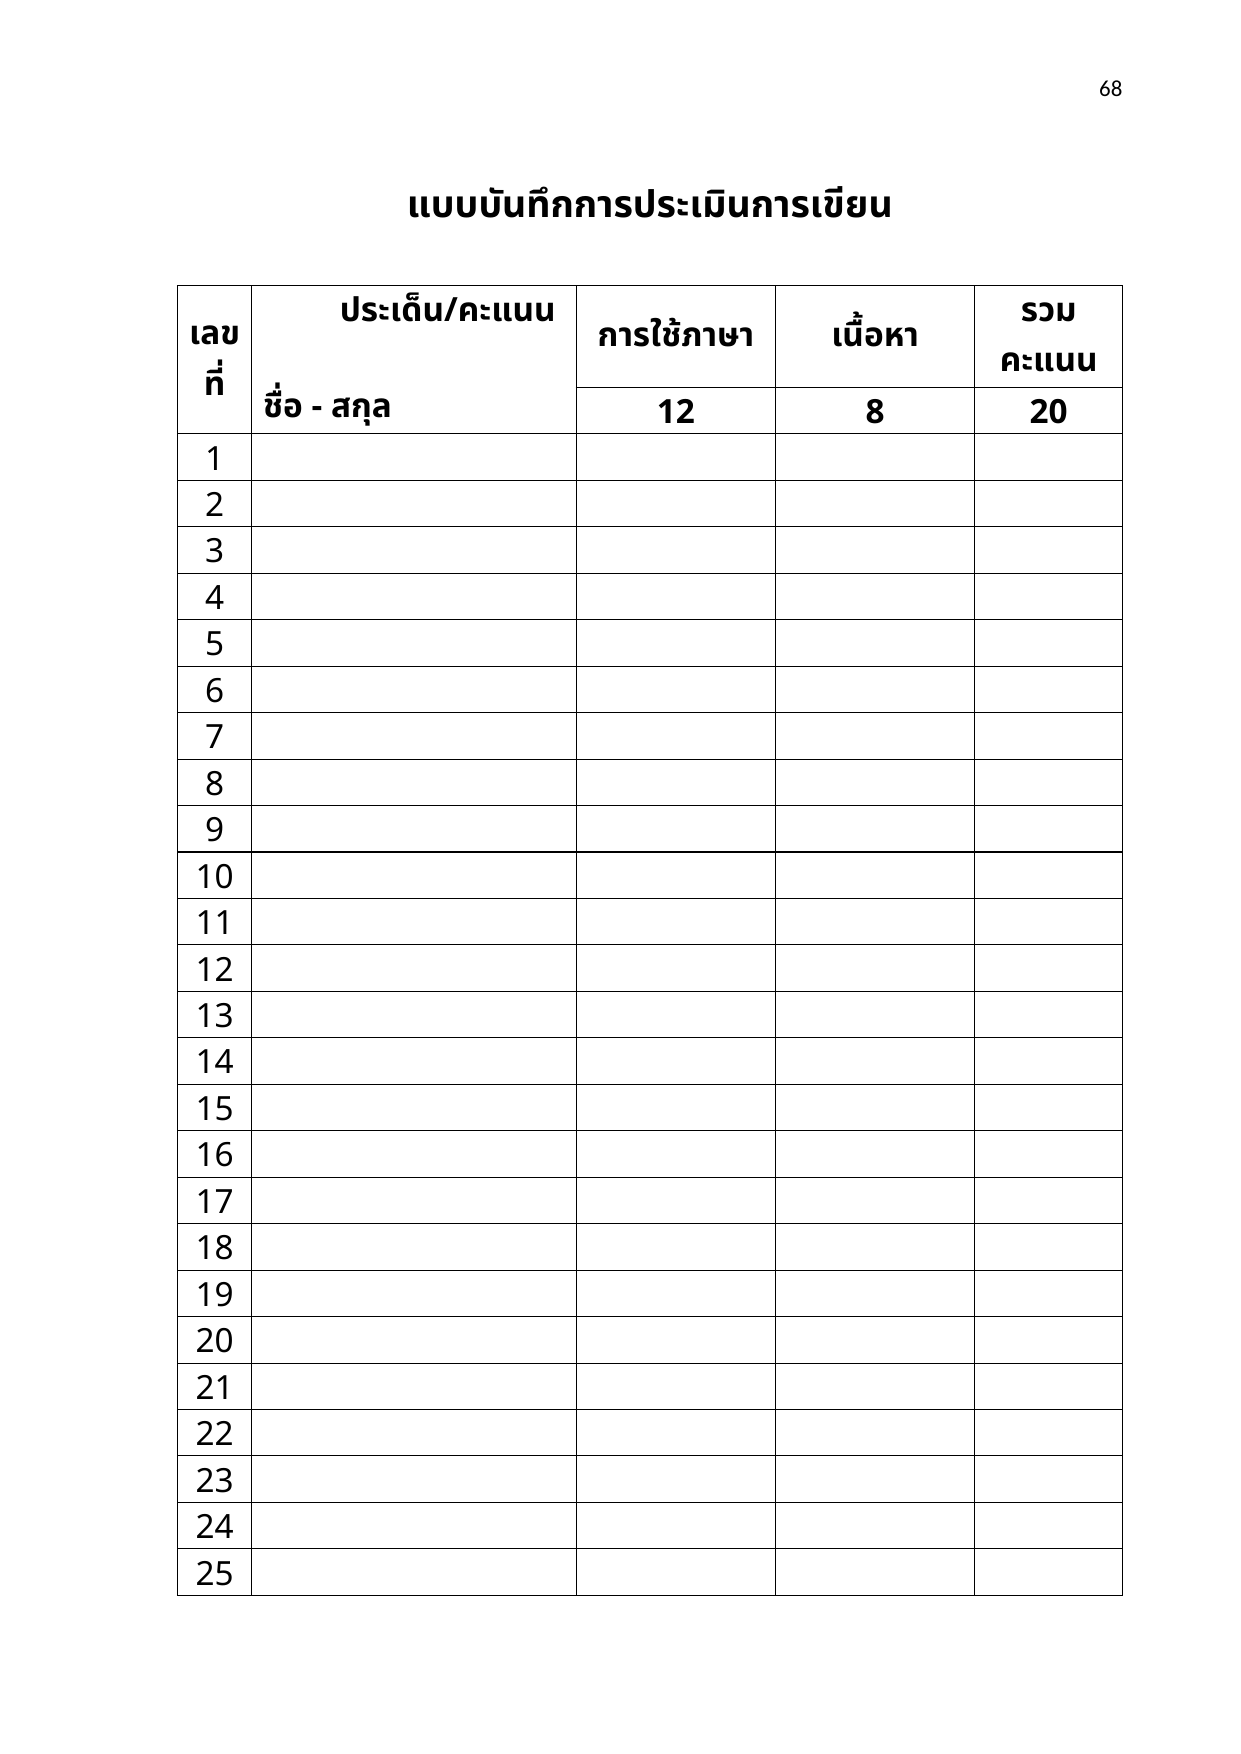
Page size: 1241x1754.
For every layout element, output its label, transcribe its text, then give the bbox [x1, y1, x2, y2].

table_cell [776, 1131, 974, 1177]
table_cell [252, 620, 576, 666]
table_cell [776, 1178, 974, 1223]
table_cell [975, 1364, 1122, 1409]
table_cell [776, 481, 974, 526]
table_cell 11 [178, 899, 251, 944]
table_cell [776, 1364, 974, 1409]
table_cell [577, 574, 775, 619]
table_cell [252, 992, 576, 1037]
table_cell 22 [178, 1410, 251, 1455]
table_cell [776, 760, 974, 805]
table_header การใช้ภาษา [577, 286, 775, 387]
table_cell [577, 713, 775, 758]
table_cell [577, 1364, 775, 1409]
table_cell [776, 899, 974, 944]
table_cell [776, 1410, 974, 1455]
table_cell [577, 806, 775, 851]
table_cell [577, 481, 775, 526]
table_cell 7 [178, 713, 251, 758]
table_cell [252, 527, 576, 573]
table_cell [252, 1131, 576, 1177]
text แบบบันทึกการประเมินการเขียน [177, 177, 1122, 234]
table_cell 24 [178, 1503, 251, 1548]
table_cell [577, 527, 775, 573]
table_header ประเด็น/คะแนน ชื่อ - สกุล [252, 286, 576, 433]
table_cell [252, 434, 576, 480]
table_cell [975, 1549, 1122, 1595]
table_cell [252, 1364, 576, 1409]
table_cell [252, 1549, 576, 1595]
table_cell 9 [178, 806, 251, 851]
table_cell [776, 434, 974, 480]
table_cell [975, 899, 1122, 944]
table_cell [577, 1456, 775, 1502]
table_cell [577, 1503, 775, 1548]
table_cell [975, 760, 1122, 805]
table_cell [252, 945, 576, 991]
table_cell 8 [178, 760, 251, 805]
table_cell [577, 899, 775, 944]
table_cell [975, 945, 1122, 991]
table_cell [577, 1224, 775, 1269]
table_cell [776, 667, 974, 712]
table_cell 15 [178, 1085, 251, 1130]
table_header เนื้อหา [776, 286, 974, 387]
table_cell [975, 992, 1122, 1037]
table_cell [776, 1456, 974, 1502]
table_cell [975, 1271, 1122, 1316]
table_cell 5 [178, 620, 251, 666]
table_cell 16 [178, 1131, 251, 1177]
table_cell [577, 945, 775, 991]
table_cell [252, 1317, 576, 1362]
table_cell [975, 1224, 1122, 1269]
table_cell [975, 1410, 1122, 1455]
table_cell [577, 1085, 775, 1130]
table_cell [252, 1410, 576, 1455]
table_cell [975, 853, 1122, 898]
table_cell [776, 1549, 974, 1595]
table_cell [252, 481, 576, 526]
table_cell [975, 574, 1122, 619]
table_cell [252, 1224, 576, 1269]
table_cell [975, 1038, 1122, 1084]
table_cell 13 [178, 992, 251, 1037]
table_cell [776, 853, 974, 898]
table_cell [252, 1038, 576, 1084]
table_cell [577, 620, 775, 666]
table_cell [975, 1317, 1122, 1362]
table_cell [776, 1038, 974, 1084]
table_cell [577, 1317, 775, 1362]
table_cell [776, 1271, 974, 1316]
table_cell [252, 806, 576, 851]
table_cell [577, 1038, 775, 1084]
table_cell 20 [975, 388, 1122, 433]
table_cell 4 [178, 574, 251, 619]
table_cell [252, 899, 576, 944]
table_cell [252, 1178, 576, 1223]
table_cell [776, 1085, 974, 1130]
table_cell [776, 527, 974, 573]
table_cell [252, 667, 576, 712]
table_cell [252, 574, 576, 619]
table_cell [252, 1503, 576, 1548]
table_cell [577, 853, 775, 898]
table_cell [577, 1131, 775, 1177]
table_cell [975, 1131, 1122, 1177]
table_cell 3 [178, 527, 251, 573]
table_cell [252, 1271, 576, 1316]
table_cell 8 [776, 388, 974, 433]
table_header รวมคะแนน [975, 286, 1122, 387]
table_cell [776, 620, 974, 666]
table_cell 2 [178, 481, 251, 526]
table_cell [776, 945, 974, 991]
table_cell 17 [178, 1178, 251, 1223]
table_cell 12 [577, 388, 775, 433]
table_cell 10 [178, 853, 251, 898]
table_cell [252, 1456, 576, 1502]
table_cell [776, 1317, 974, 1362]
table_cell [252, 853, 576, 898]
table_cell [577, 1410, 775, 1455]
table_cell 18 [178, 1224, 251, 1269]
table_cell [975, 1503, 1122, 1548]
table_cell [577, 992, 775, 1037]
table_cell 25 [178, 1549, 251, 1595]
table_cell 14 [178, 1038, 251, 1084]
table_cell [577, 1271, 775, 1316]
table_cell [975, 667, 1122, 712]
table_cell 21 [178, 1364, 251, 1409]
table_cell 6 [178, 667, 251, 712]
table_cell 1 [178, 434, 251, 480]
table_cell [975, 527, 1122, 573]
table_cell [975, 620, 1122, 666]
table_cell [975, 713, 1122, 758]
table_cell [975, 1178, 1122, 1223]
table_cell [252, 1085, 576, 1130]
table_cell [776, 992, 974, 1037]
table_cell [975, 481, 1122, 526]
table_cell [776, 713, 974, 758]
table_cell [975, 434, 1122, 480]
table_cell [577, 434, 775, 480]
table_cell [577, 667, 775, 712]
table_cell [776, 806, 974, 851]
table_cell [975, 806, 1122, 851]
table_cell 20 [178, 1317, 251, 1362]
table_cell 12 [178, 945, 251, 991]
table_cell [252, 713, 576, 758]
table_cell [975, 1456, 1122, 1502]
table_cell [975, 1085, 1122, 1130]
table_cell [577, 1178, 775, 1223]
table_header เลขที่ [178, 286, 251, 433]
table_cell [776, 1224, 974, 1269]
table_cell [776, 574, 974, 619]
table_cell 19 [178, 1271, 251, 1316]
table_cell [577, 1549, 775, 1595]
table_cell [776, 1503, 974, 1548]
table_cell [252, 760, 576, 805]
table_cell 23 [178, 1456, 251, 1502]
table_cell [577, 760, 775, 805]
